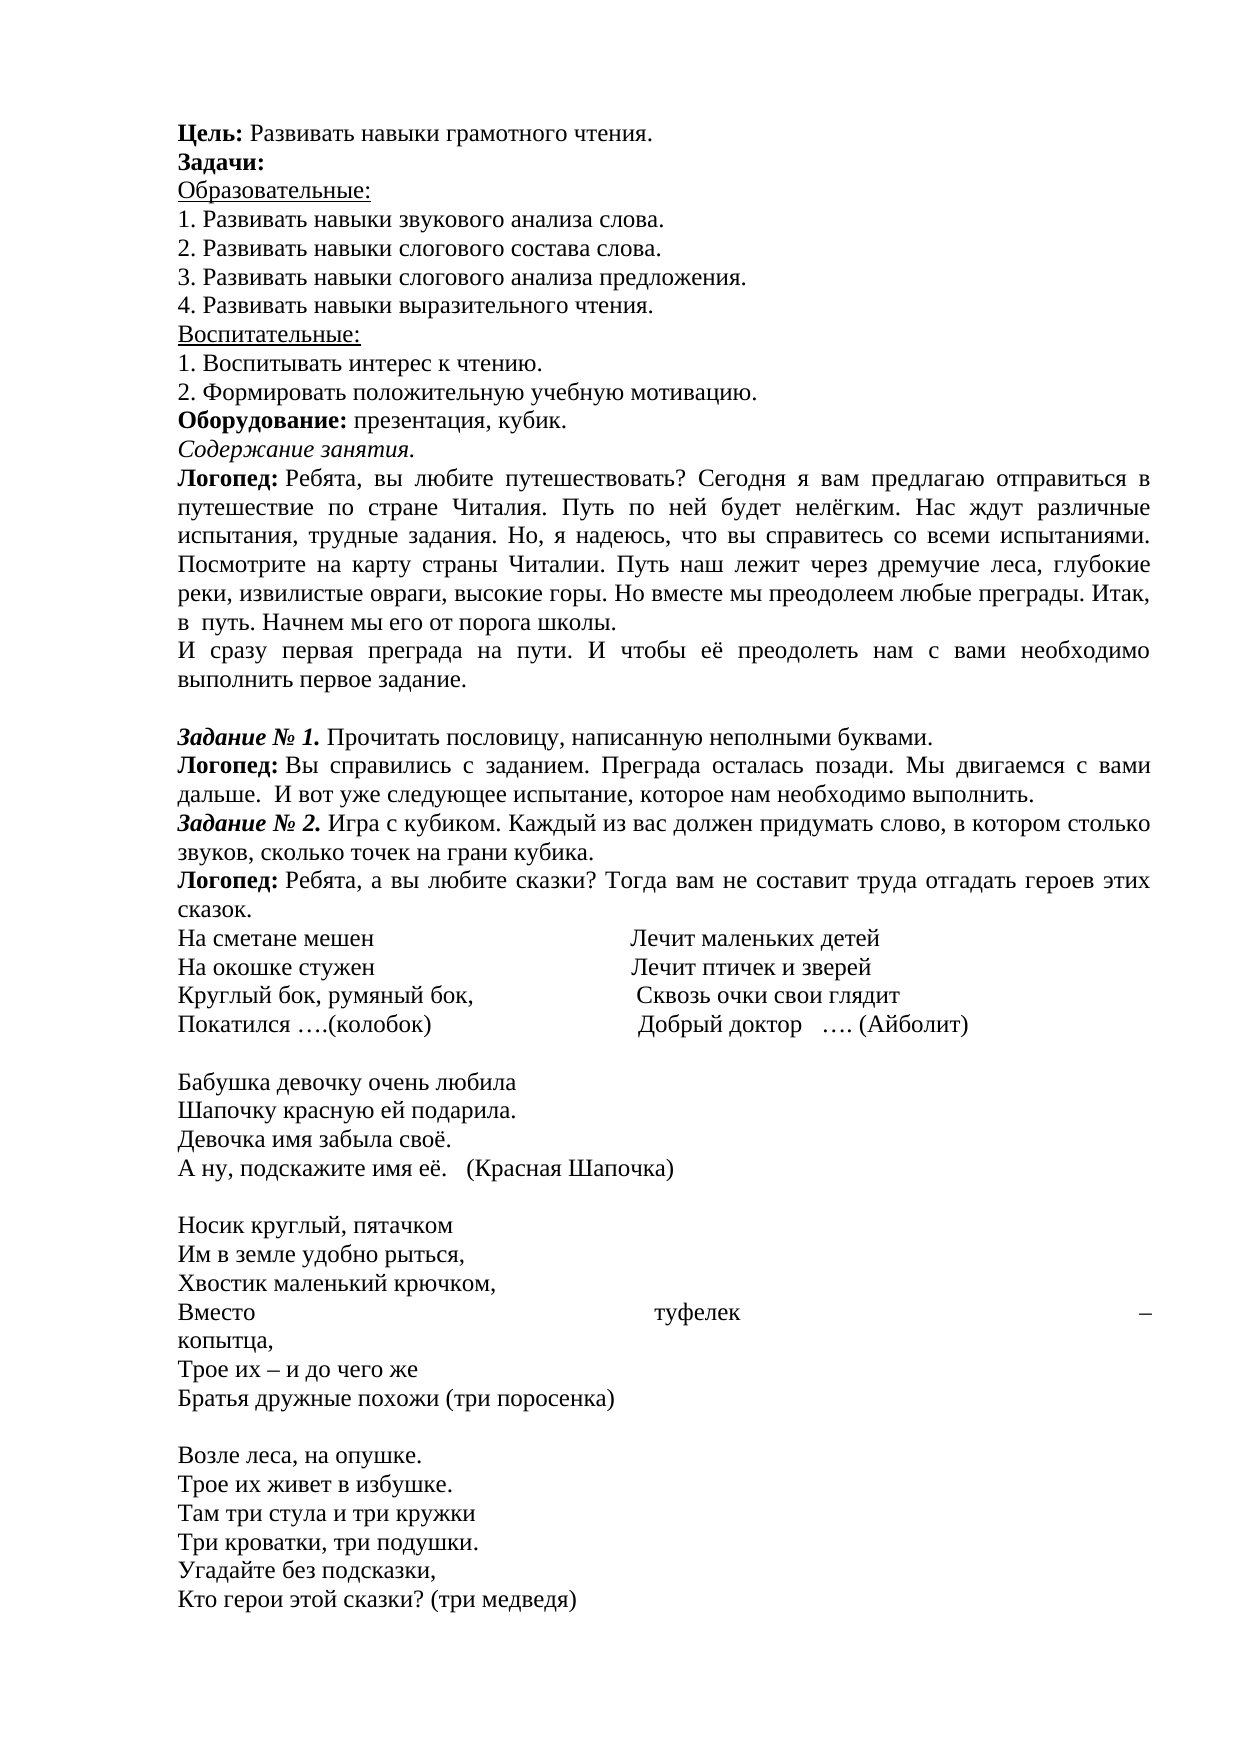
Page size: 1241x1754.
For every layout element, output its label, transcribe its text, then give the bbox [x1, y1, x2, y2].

text Девочка имя забыла своё. [177, 1124, 1152, 1153]
text Воспитательные: [177, 319, 1152, 348]
text Задание № 2. Игра с кубиком. Каждый из вас должен придумать слово, в котором столько звуков, сколько точек на грани кубика. [177, 808, 1152, 866]
text Там три стула и три кружки [177, 1498, 1152, 1527]
text Оборудование: презентация, кубик. [177, 406, 1152, 434]
text Братья дружные похожи (три поросенка) [177, 1383, 1152, 1412]
text Содержание занятия. [177, 434, 1152, 463]
text Логопед: Ребята, вы любите путешествовать? Сегодня я вам предлагаю отправиться в путешествие по стране Читалия. Путь по ней будет нелёгким. Нас ждут различные испытания, трудные задания. Но, я надеюсь, что вы справитесь со всеми испытаниями. Посмотрите на карту страны Читалии. Путь наш лежит через дремучие леса, глубокие реки, извилистые овраги, высокие горы. Но вместе мы преодолеем любые преграды. Итак, в путь. Начнем мы его от порога школы. [177, 463, 1152, 636]
text Вместо туфелек – копытца, [177, 1297, 1152, 1354]
text Бабушка девочку очень любила [177, 1067, 1152, 1096]
text 4. Развивать навыки выразительного чтения. [177, 291, 1152, 319]
text На сметане мешен Лечит маленьких детей [177, 923, 1152, 952]
text Шапочку красную ей подарила. [177, 1096, 1152, 1124]
text Носик круглый, пятачком [177, 1211, 1152, 1239]
text 3. Развивать навыки слогового анализа предложения. [177, 262, 1152, 291]
text 2. Развивать навыки слогового состава слова. [177, 233, 1152, 262]
text Покатился ….(колобок) Добрый доктор …. (Айболит) [177, 1009, 1152, 1038]
text На окошке стужен Лечит птичек и зверей [177, 952, 1152, 981]
text И сразу первая преграда на пути. И чтобы её преодолеть нам с вами необходимо выполнить первое задание. [177, 636, 1152, 693]
text Трое их – и до чего же [177, 1354, 1152, 1383]
text 1. Воспитывать интерес к чтению. [177, 348, 1152, 377]
text Им в земле удобно рыться, [177, 1239, 1152, 1268]
text Кто герои этой сказки? (три медведя) [177, 1584, 1152, 1613]
text Трое их живет в избушке. [177, 1469, 1152, 1498]
text Три кроватки, три подушки. [177, 1527, 1152, 1556]
text Логопед: Вы справились с заданием. Преграда осталась позади. Мы двигаемся с вами дальше. И вот уже следующее испытание, которое нам необходимо выполнить. [177, 751, 1152, 808]
text Цель: Развивать навыки грамотного чтения. [177, 118, 1152, 147]
text 2. Формировать положительную учебную мотивацию. [177, 377, 1152, 406]
text Угадайте без подсказки, [177, 1556, 1152, 1584]
text Хвостик маленький крючком, [177, 1268, 1152, 1297]
text Логопед: Ребята, а вы любите сказки? Тогда вам не составит труда отгадать героев этих сказок. [177, 866, 1152, 923]
text Образовательные: [177, 176, 1152, 204]
text Задачи: [177, 147, 1152, 176]
text 1. Развивать навыки звукового анализа слова. [177, 204, 1152, 233]
text А ну, подскажите имя её. (Красная Шапочка) [177, 1153, 1152, 1182]
text Круглый бок, румяный бок, Сквозь очки свои глядит [177, 981, 1152, 1009]
text Задание № 1. Прочитать пословицу, написанную неполными буквами. [177, 722, 1152, 751]
text Возле леса, на опушке. [177, 1441, 1152, 1469]
